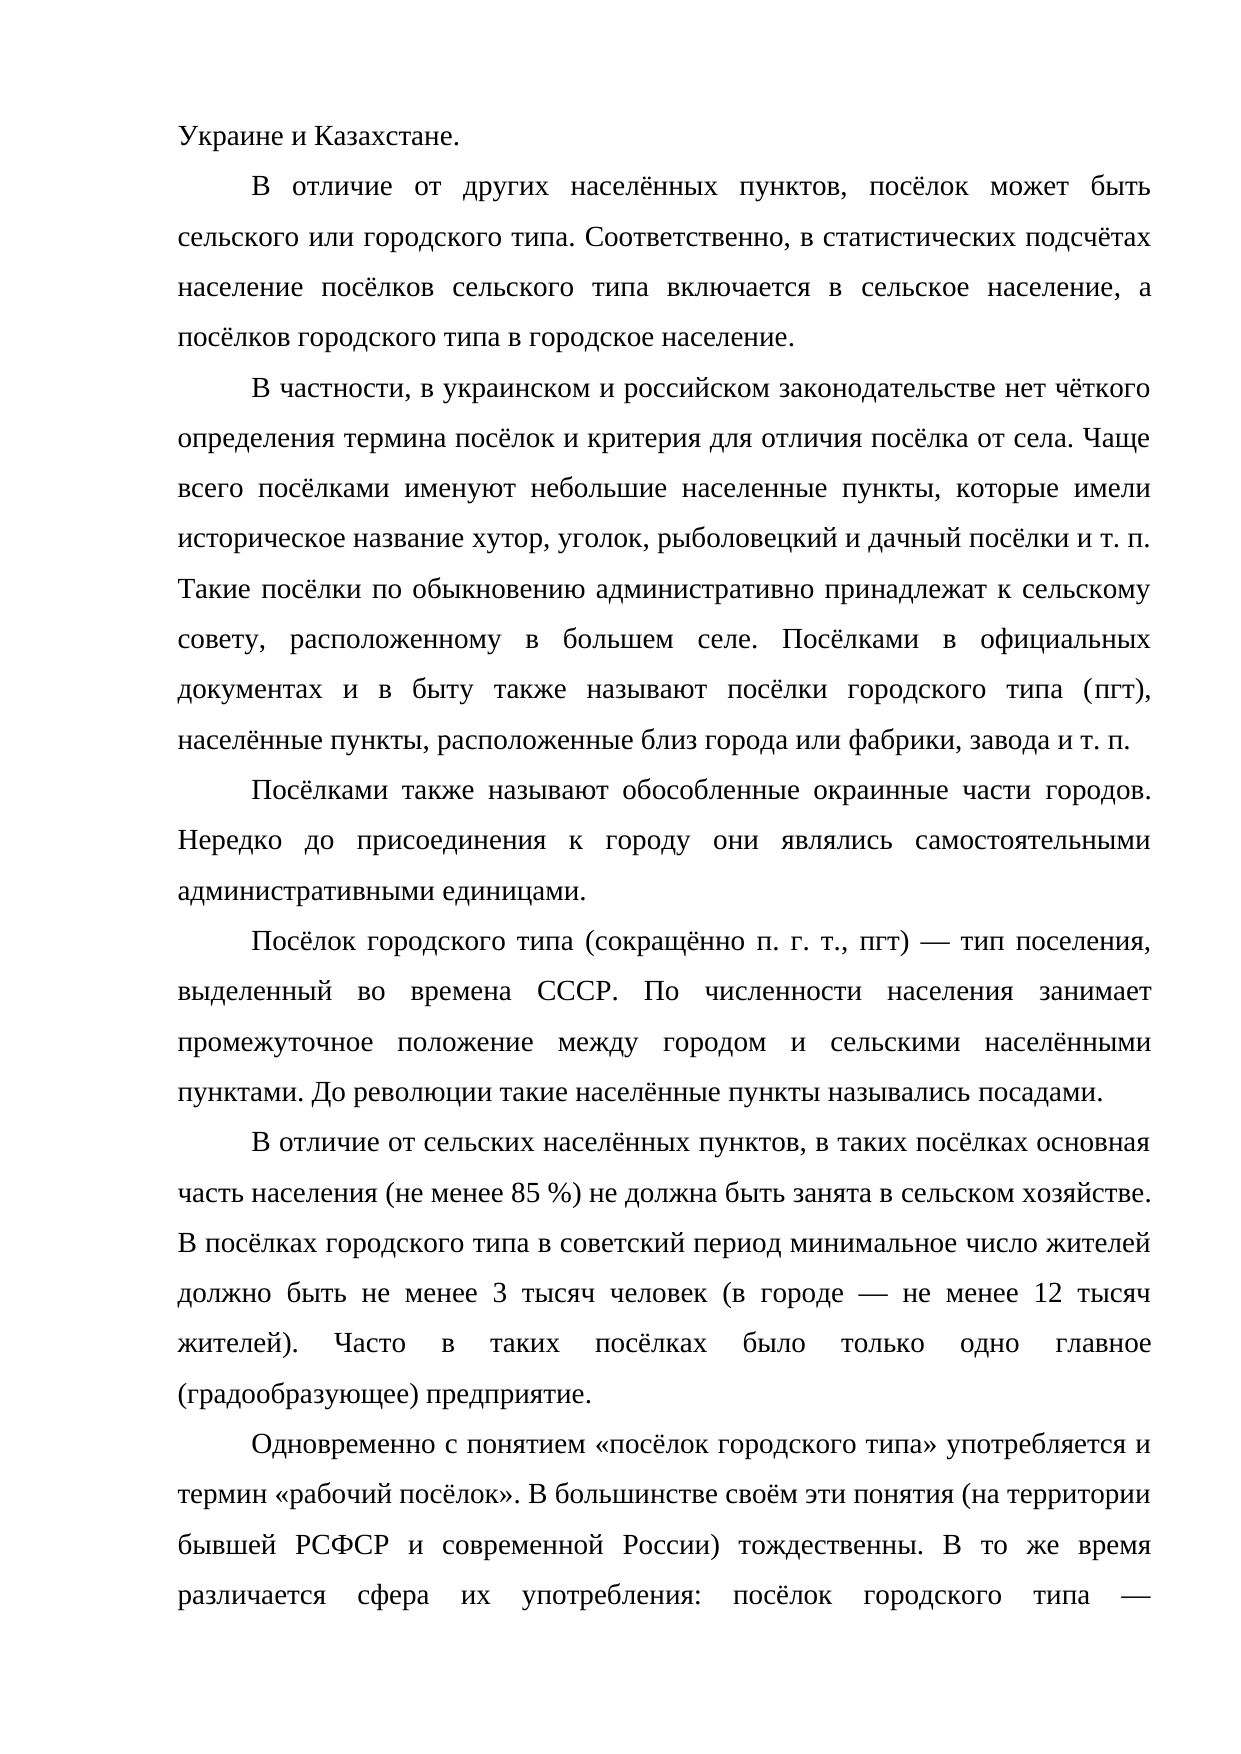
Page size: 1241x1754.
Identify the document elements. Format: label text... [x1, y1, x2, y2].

text Посёлок городского типа (сокращённо п. г. т., пгт) — тип поселения, выделенный во времена СССР. По численности населения занимает промежуточное положение между городом и сельскими населёнными пунктами. До революции такие населённые пункты назывались посадами. [177, 923, 1152, 1108]
text Посёлками также называют обособленные окраинные части городов. Нередко до присоединения к городу они являлись самостоятельными административными единицами. [177, 772, 1152, 906]
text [177, 118, 1152, 152]
text В отличие от других населённых пунктов, посёлок может быть сельского или городского типа. Соответственно, в статистических подсчётах население посёлков сельского типа включается в сельское население, а посёлков городского типа в городское население. [177, 168, 1152, 353]
text В отличие от сельских населённых пунктов, в таких посёлках основная часть населения (не менее 85 %) не должна быть занята в сельском хозяйстве. В посёлках городского типа в советский период минимальное число жителей должно быть не менее 3 тысяч человек (в городе — не менее 12 тысяч жителей). Часто в таких посёлках было только одно главное (градообразующее) предприятие. [177, 1124, 1152, 1409]
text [177, 1426, 1152, 1611]
text В частности, в украинском и российском законодательстве нет чёткого определения термина посёлок и критерия для отличия посёлка от села. Чаще всего посёлками именуют небольшие населенные пункты, которые имели историческое название хутор, уголок, рыболовецкий и дачный посёлки и т. п. Такие посёлки по обыкновению административно принадлежат к сельскому совету, расположенному в большем селе. Посёлками в официальных документах и в быту также называют посёлки городского типа (пгт), населённые пункты, расположенные близ города или фабрики, завода и т. п. [177, 370, 1152, 755]
